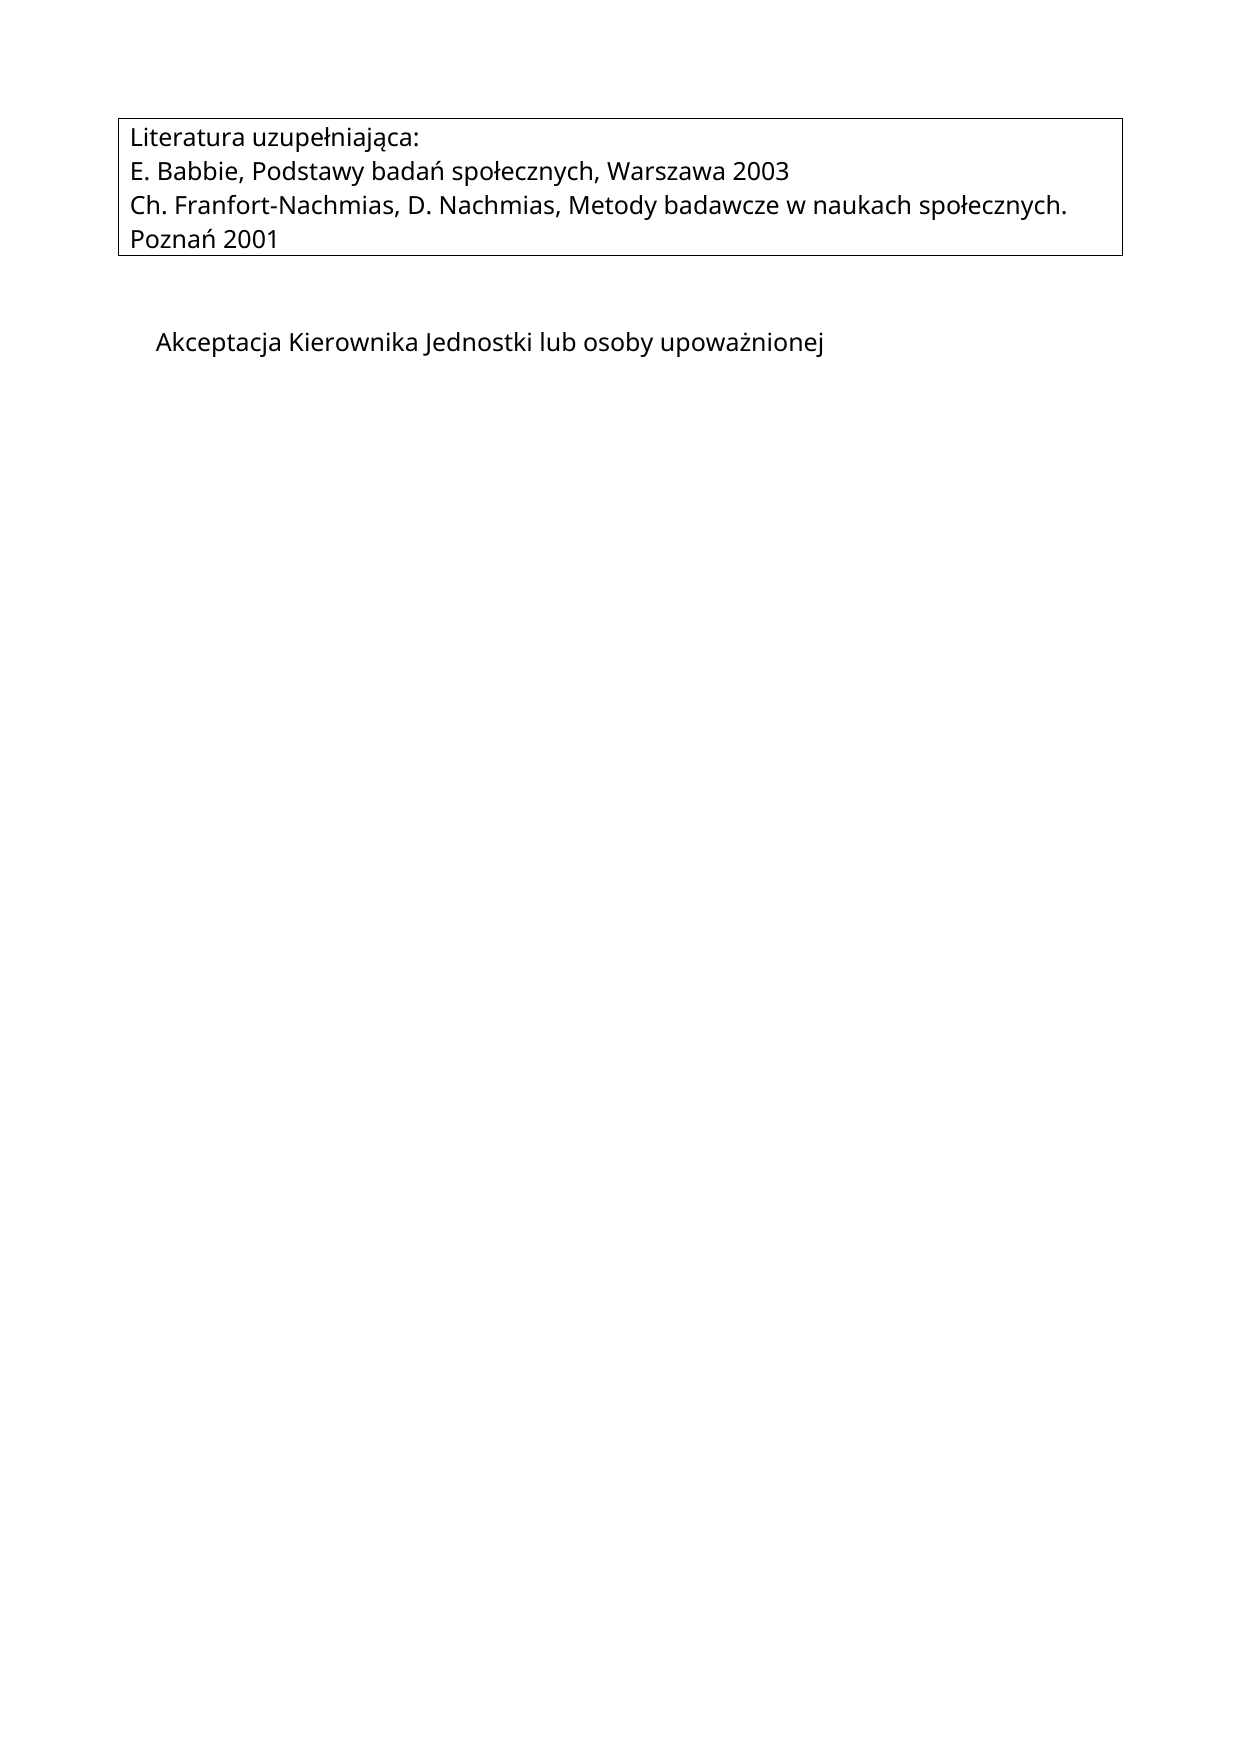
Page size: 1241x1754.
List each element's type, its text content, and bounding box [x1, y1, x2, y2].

text Akceptacja Kierownika Jednostki lub osoby upoważnionej [156, 324, 1122, 359]
table_cell Literatura uzupełniająca: E. Babbie, Podstawy badań społecznych, Warszawa 2003 Ch. Franfort-Nachmias, D. Nachmias, Metody badawcze w naukach społecznych. Poznań 2001 [119, 119, 1122, 255]
